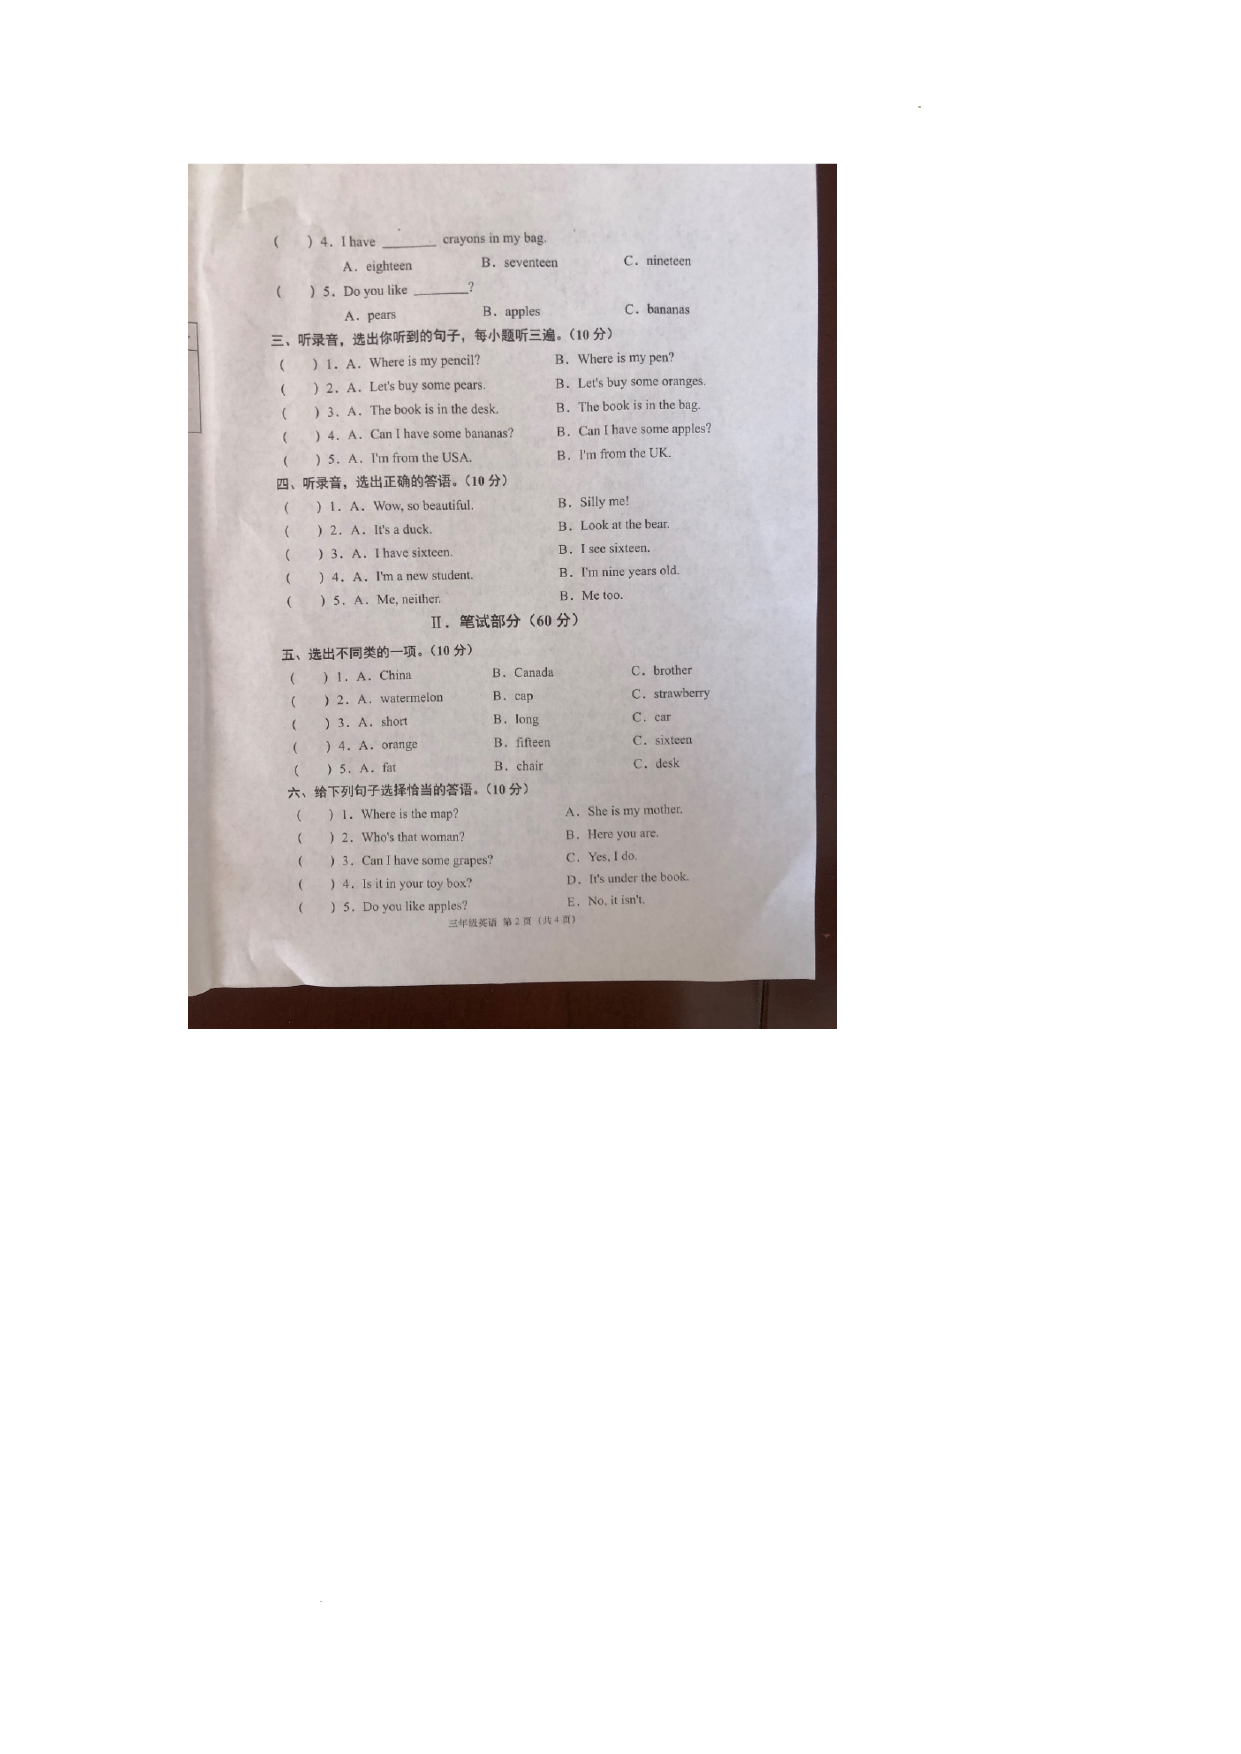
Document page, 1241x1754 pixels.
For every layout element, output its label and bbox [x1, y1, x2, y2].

picture [188, 165, 837, 1028]
